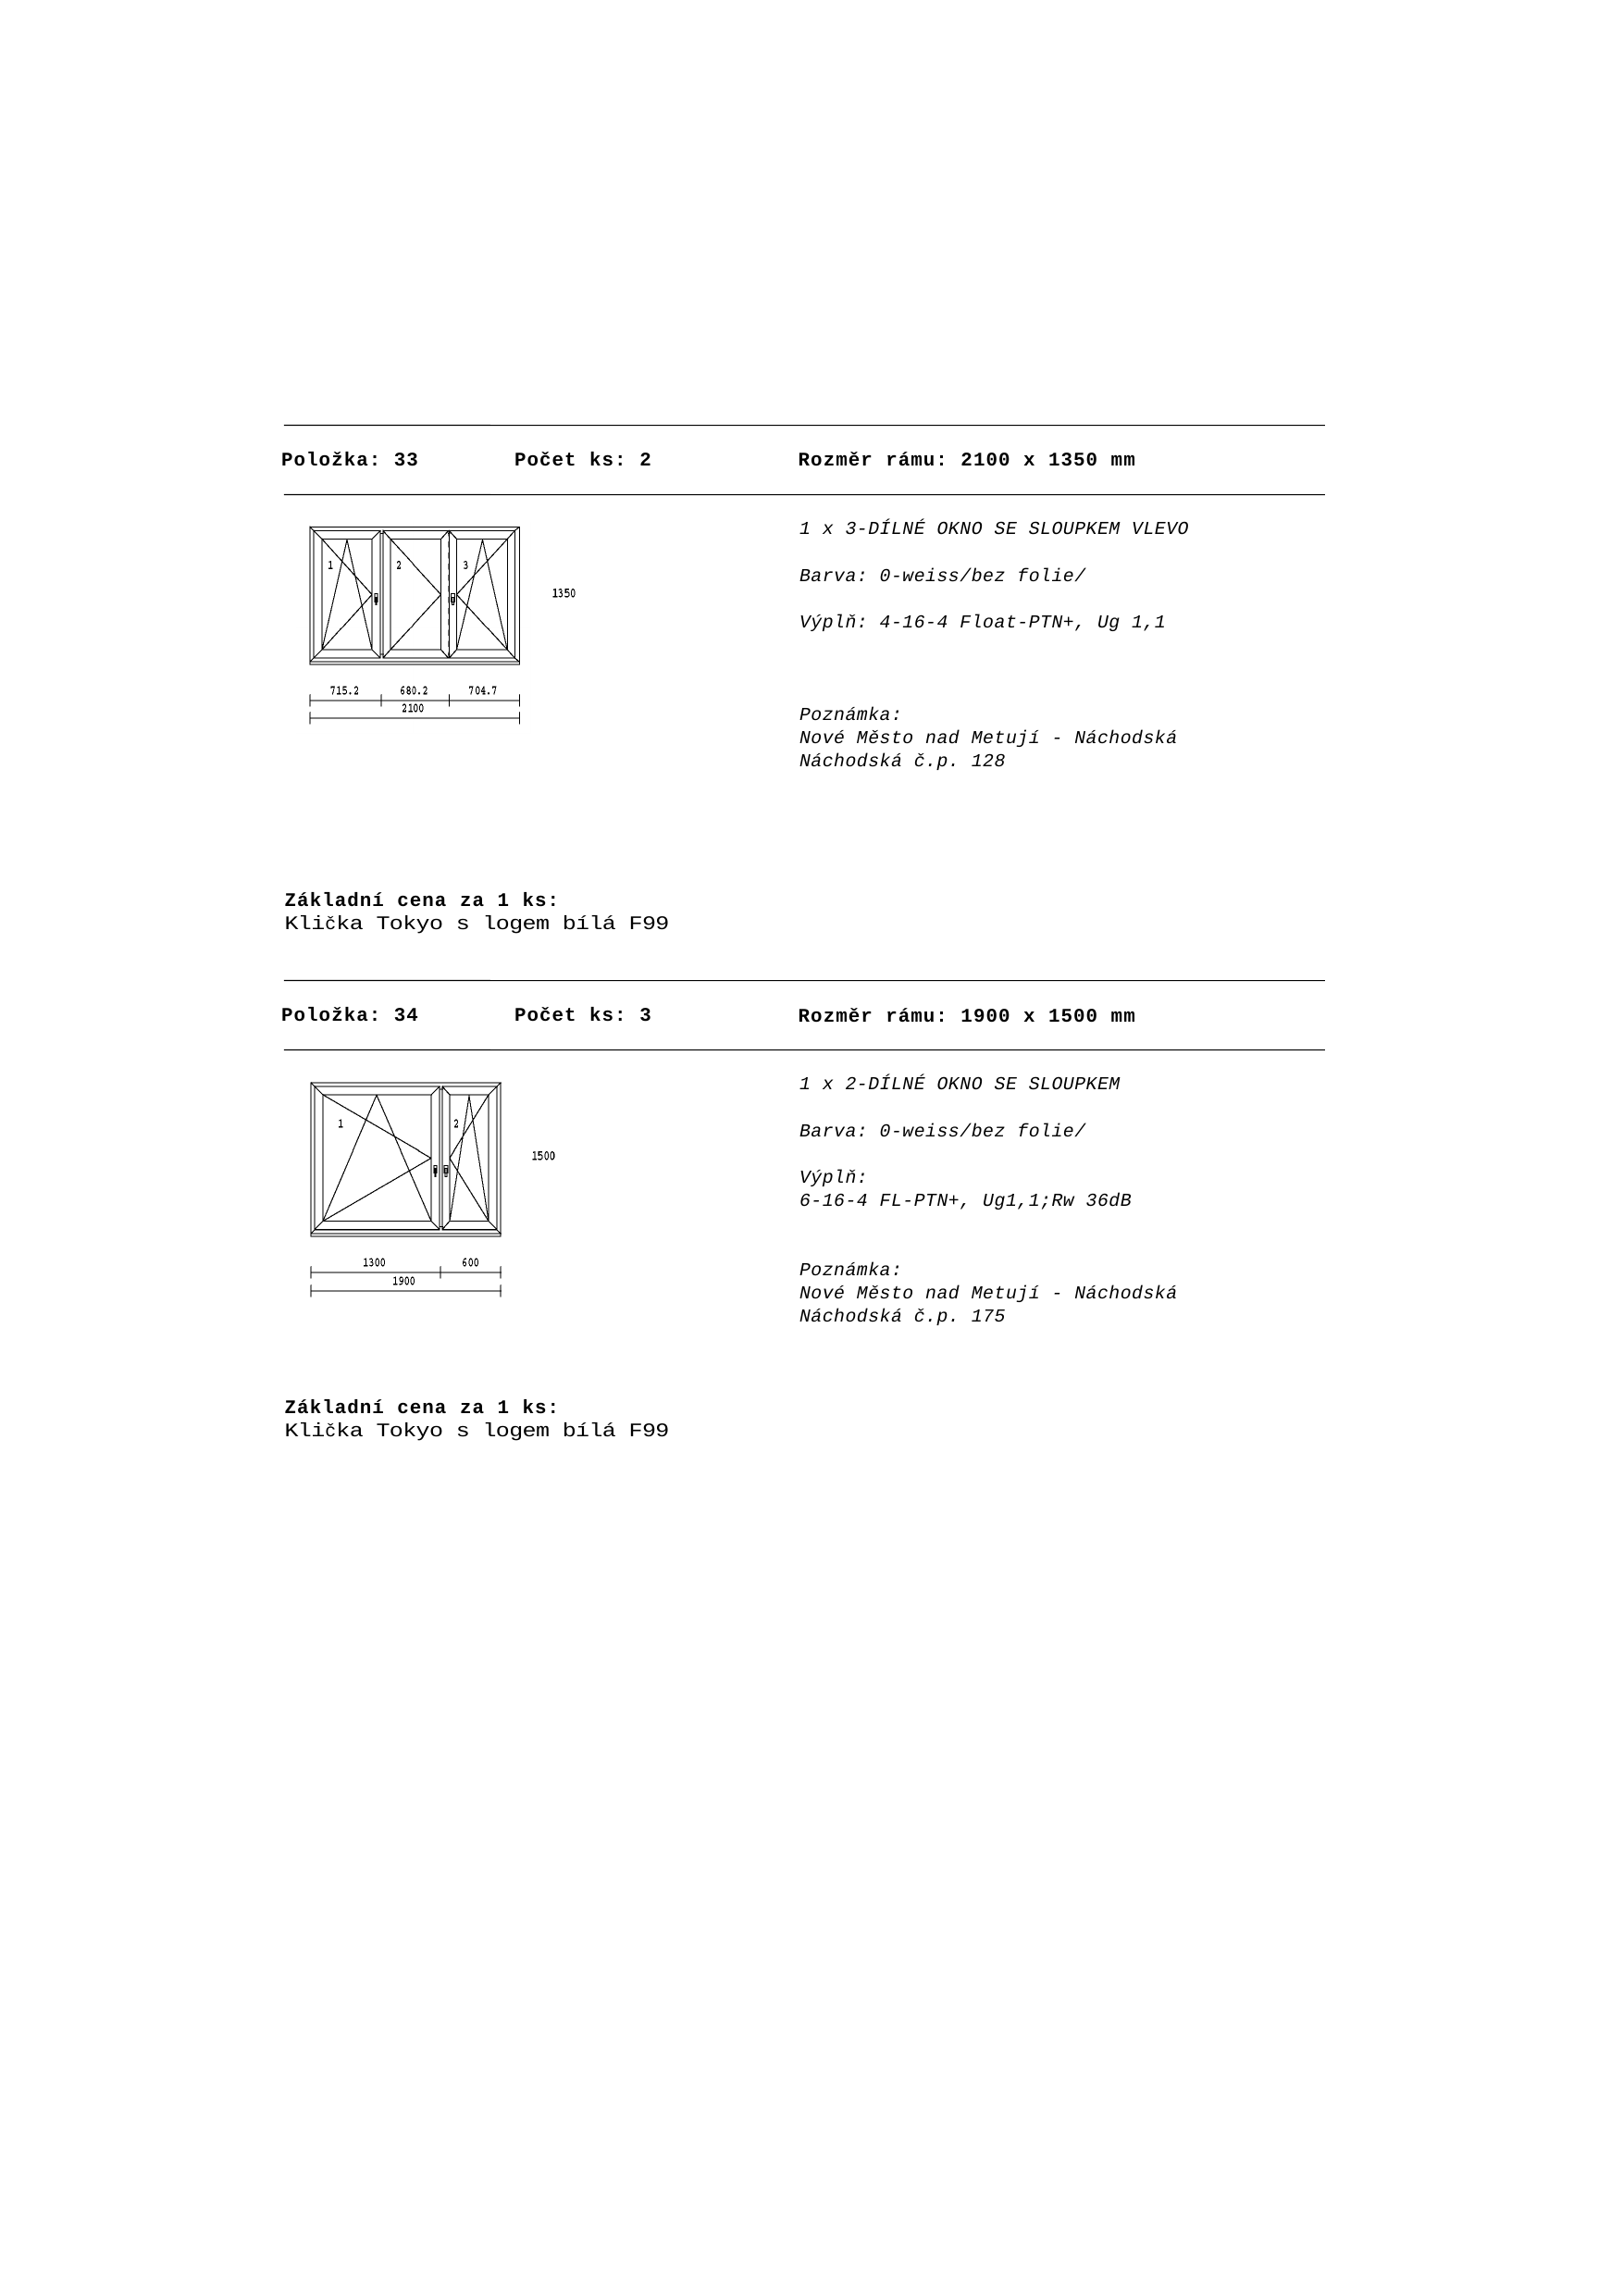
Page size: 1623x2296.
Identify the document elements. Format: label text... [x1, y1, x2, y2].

text Položka: 33 [281, 451, 418, 470]
picture [525, 1149, 568, 1164]
text Počet ks: 2 [514, 451, 651, 470]
text Poznámka: [799, 1235, 1242, 1281]
text Nové Město nad Metují - Náchodská Náchodská č.p. 128 [799, 726, 1265, 772]
text Poznámka: [799, 679, 1265, 726]
picture [296, 522, 531, 734]
text 1 x 3-DÍLNÉ OKNO SE SLOUPKEM VLEVO [799, 520, 1189, 539]
text Klička Tokyo s logem bílá F99 [284, 1419, 685, 1465]
text Nové Město nad Metují - Náchodská Náchodská č.p. 175 [799, 1281, 1242, 1327]
text Výplň: 6-16-4 FL-PTN+, Ug1,1;Rw 36dB [799, 1142, 1242, 1235]
text Základní cena za 1 ks: [284, 1396, 710, 1419]
text 1 x 2-DÍLNÉ OKNO SE SLOUPKEM [799, 1075, 1121, 1094]
text Barva: 0-weiss/bez folie/ [799, 564, 1284, 587]
text Základní cena za 1 ks: [284, 887, 710, 911]
text Výplň: 4-16-4 Float-PTN+, Ug 1,1 [799, 610, 1284, 633]
text Počet ks: 3 [514, 1006, 651, 1025]
picture [303, 1072, 513, 1309]
text Klička Tokyo s logem bílá F99 [284, 911, 685, 957]
text Barva: 0-weiss/bez folie/ [799, 1096, 1242, 1142]
text Rozměr rámu: 1900 x 1500 mm [798, 1007, 1135, 1025]
text Položka: 34 [281, 1006, 418, 1025]
text Rozměr rámu: 2100 x 1350 mm [798, 451, 1135, 470]
picture [545, 587, 586, 601]
